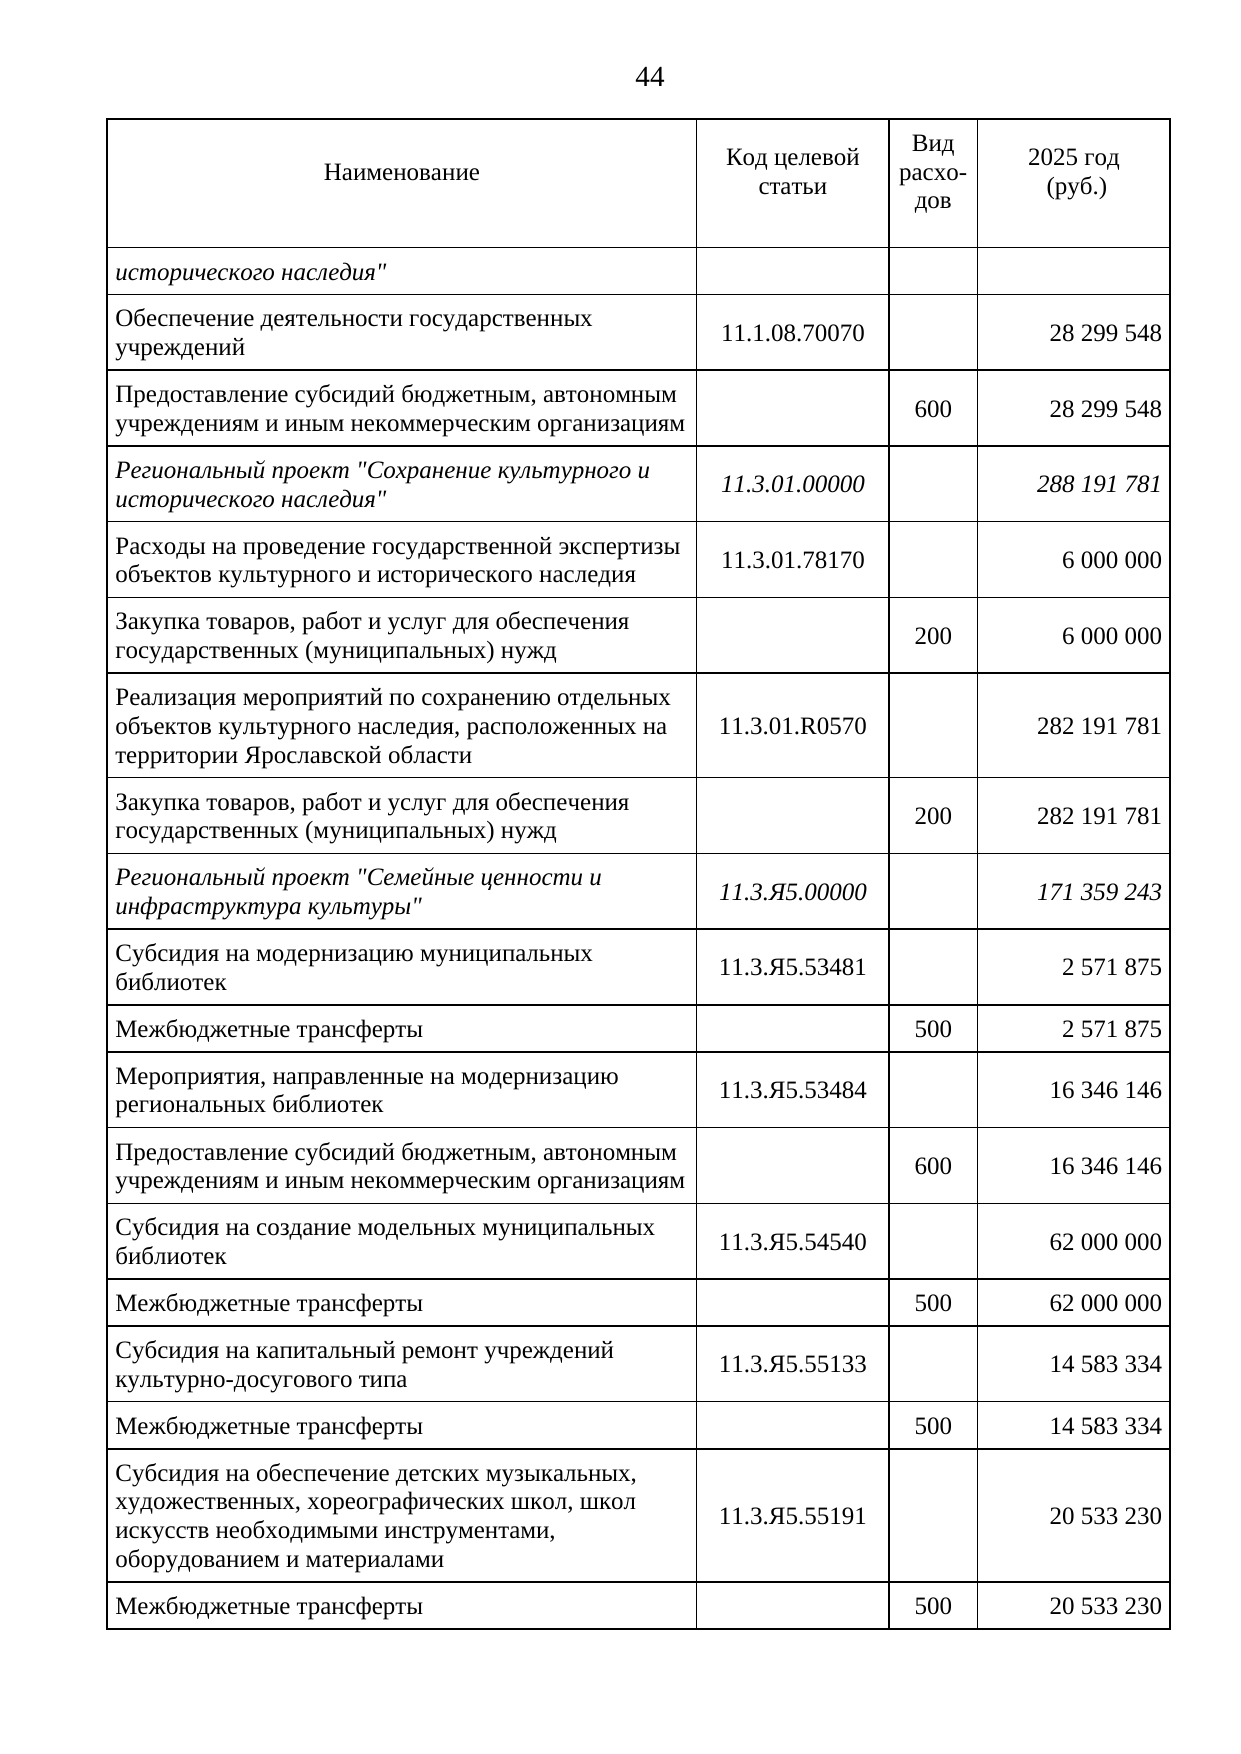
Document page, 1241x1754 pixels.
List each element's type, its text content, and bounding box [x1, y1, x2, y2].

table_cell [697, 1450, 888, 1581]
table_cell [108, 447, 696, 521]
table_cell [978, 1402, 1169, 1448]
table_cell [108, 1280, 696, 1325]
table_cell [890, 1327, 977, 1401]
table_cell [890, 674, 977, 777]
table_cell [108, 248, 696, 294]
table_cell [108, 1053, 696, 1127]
table_header Вид расхо-дов [890, 120, 977, 247]
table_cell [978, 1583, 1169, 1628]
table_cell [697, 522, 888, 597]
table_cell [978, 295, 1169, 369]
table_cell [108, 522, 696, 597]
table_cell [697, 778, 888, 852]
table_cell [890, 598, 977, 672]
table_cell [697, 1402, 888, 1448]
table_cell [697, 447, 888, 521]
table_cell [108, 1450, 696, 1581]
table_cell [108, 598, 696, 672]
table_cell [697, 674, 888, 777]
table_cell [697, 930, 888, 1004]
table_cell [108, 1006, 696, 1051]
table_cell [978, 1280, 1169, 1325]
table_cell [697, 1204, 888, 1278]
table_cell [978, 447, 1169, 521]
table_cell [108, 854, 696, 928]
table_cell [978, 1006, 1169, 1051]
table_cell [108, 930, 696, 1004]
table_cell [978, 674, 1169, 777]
table_header Код целевой статьи [697, 120, 888, 247]
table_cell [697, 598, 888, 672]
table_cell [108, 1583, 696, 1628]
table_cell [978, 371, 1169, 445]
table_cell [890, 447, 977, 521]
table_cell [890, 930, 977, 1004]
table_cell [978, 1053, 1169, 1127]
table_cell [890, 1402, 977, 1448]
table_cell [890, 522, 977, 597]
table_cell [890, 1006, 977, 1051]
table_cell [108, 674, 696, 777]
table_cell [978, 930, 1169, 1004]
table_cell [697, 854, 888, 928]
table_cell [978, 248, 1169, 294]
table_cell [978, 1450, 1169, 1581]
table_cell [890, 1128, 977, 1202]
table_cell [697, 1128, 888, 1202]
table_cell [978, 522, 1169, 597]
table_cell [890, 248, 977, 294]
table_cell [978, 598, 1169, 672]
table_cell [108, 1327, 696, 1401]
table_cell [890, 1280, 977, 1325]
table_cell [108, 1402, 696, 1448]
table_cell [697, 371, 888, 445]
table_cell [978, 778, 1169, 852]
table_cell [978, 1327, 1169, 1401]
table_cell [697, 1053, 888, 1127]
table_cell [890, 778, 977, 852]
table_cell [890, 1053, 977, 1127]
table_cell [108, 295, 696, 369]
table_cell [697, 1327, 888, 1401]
table_header 2025 год (руб.) [978, 120, 1169, 247]
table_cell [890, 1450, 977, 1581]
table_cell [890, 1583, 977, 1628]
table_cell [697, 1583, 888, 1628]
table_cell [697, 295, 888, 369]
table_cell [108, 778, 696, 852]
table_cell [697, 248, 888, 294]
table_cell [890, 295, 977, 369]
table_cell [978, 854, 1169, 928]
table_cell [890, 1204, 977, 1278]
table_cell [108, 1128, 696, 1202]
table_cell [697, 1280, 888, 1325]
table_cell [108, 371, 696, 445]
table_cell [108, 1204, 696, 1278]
table_header Наименование [108, 120, 696, 247]
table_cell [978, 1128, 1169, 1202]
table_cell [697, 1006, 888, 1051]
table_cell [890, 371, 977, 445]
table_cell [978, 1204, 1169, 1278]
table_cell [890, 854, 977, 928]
